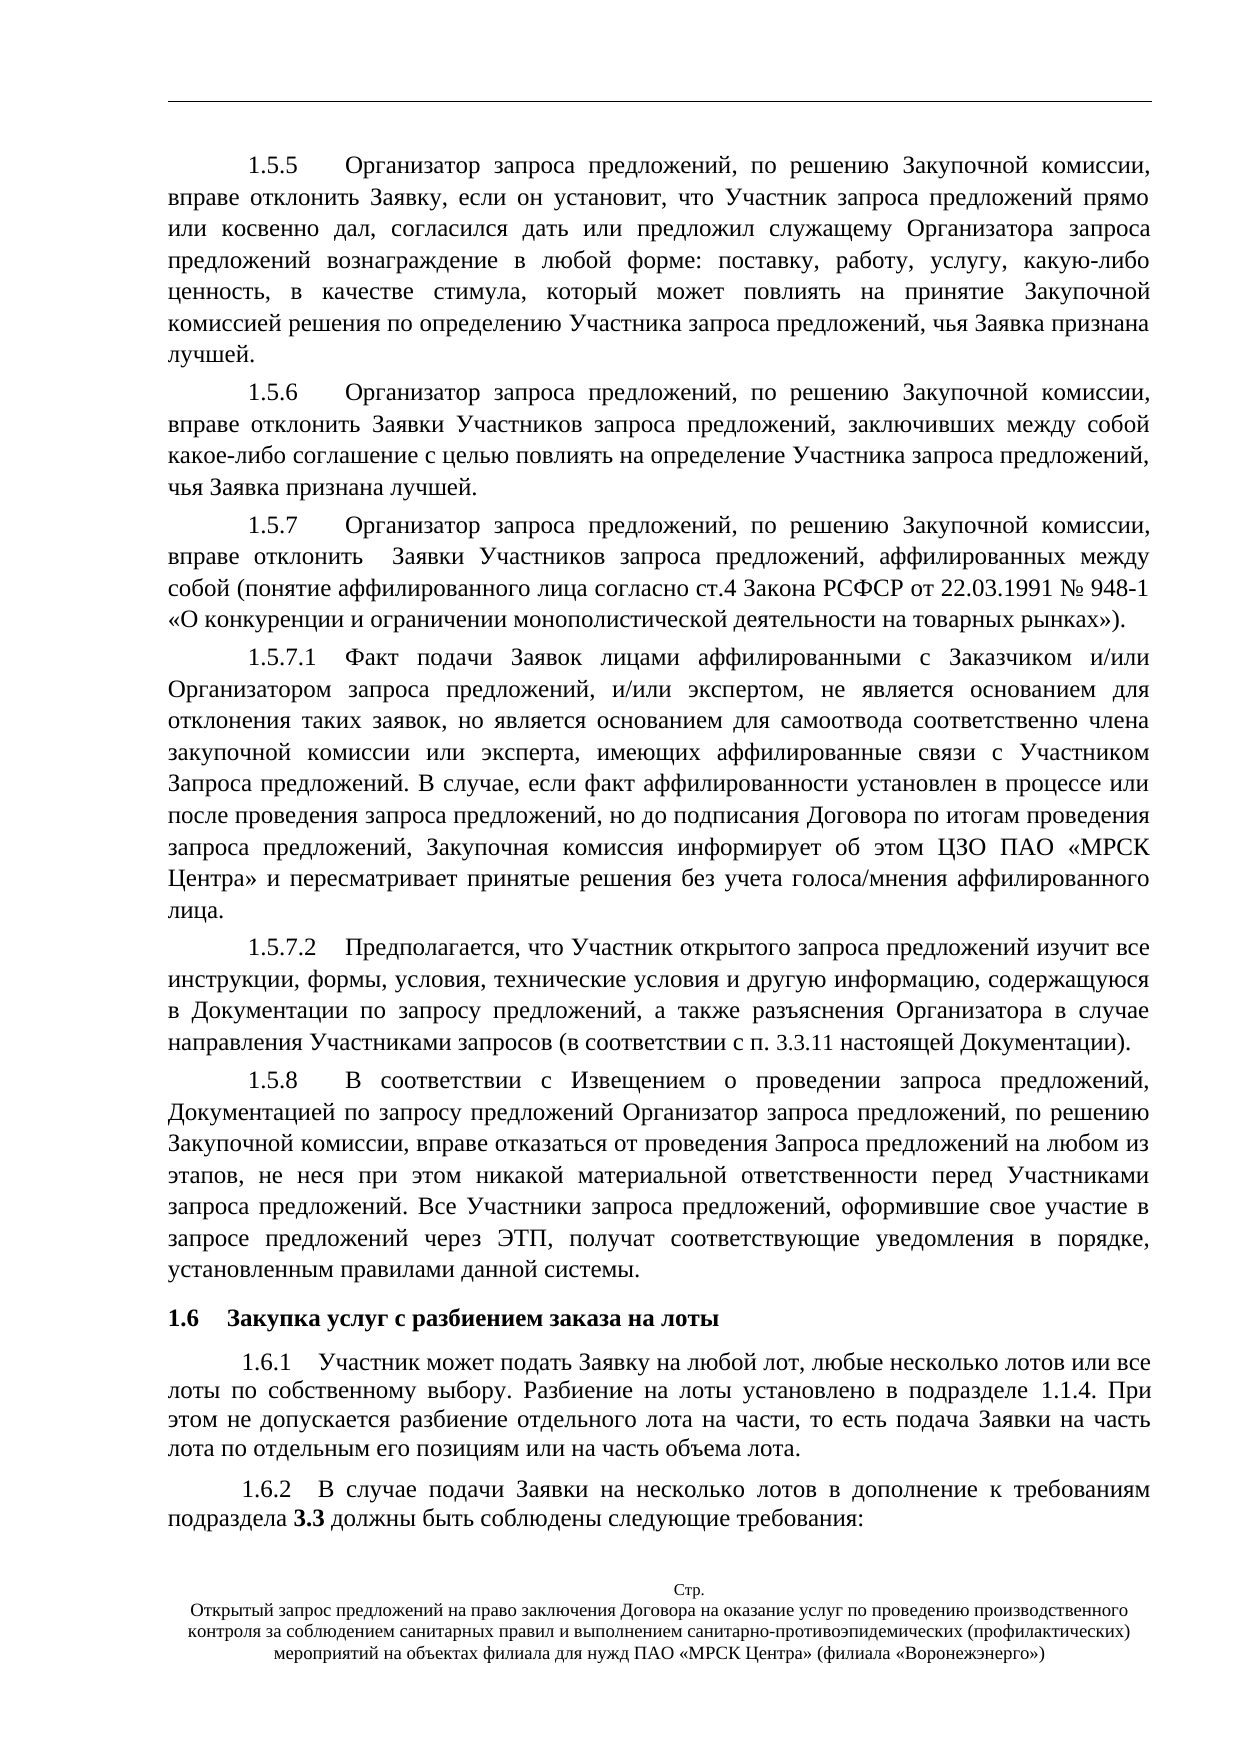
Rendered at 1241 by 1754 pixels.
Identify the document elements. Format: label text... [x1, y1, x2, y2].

list В соответствии с Извещением о проведении запроса предложений, Документацией по запросу предложений Организатор запроса предложений, по решению Закупочной комиссии, вправе отказаться от проведения Запроса предложений на любом из этапов, не неся при этом никакой материальной ответственности перед Участниками запроса предложений. Все Участники запроса предложений, оформившие свое участие в запросе предложений через ЭТП, получат соответствующие уведомления в порядке, установленным правилами данной системы. [168, 1065, 1150, 1283]
subtitle Участник может подать Заявку на любой лот, любые несколько лотов или все лоты по собственному выбору. Разбиение на лоты установлено в подразделе 1.1.4. При этом не допускается разбиение отдельного лота на части, то есть подача Заявки на часть лота по отдельным его позициям или на часть объема лота. [168, 1347, 1152, 1462]
list Факт подачи Заявок лицами аффилированными с Заказчиком и/или Организатором запроса предложений, и/или экспертом, не является основанием для отклонения таких заявок, но является основанием для самоотвода соответственно члена закупочной комиссии или эксперта, имеющих аффилированные связи с Участником Запроса предложений. В случае, если факт аффилированности установлен в процессе или после проведения запроса предложений, но до подписания Договора по итогам проведения запроса предложений, Закупочная комиссия информирует об этом ЦЗО ПАО «МРСК Центра» и пересматривает принятые решения без учета голоса/мнения аффилированного лица. [168, 642, 1150, 923]
list Предполагается, что Участник открытого запроса предложений изучит все инструкции, формы, условия, технические условия и другую информацию, содержащуюся в Документации по запросу предложений, а также разъяснения Организатора в случае направления Участниками запросов (в соответствии с п. 3.3.11 настоящей Документации). [168, 932, 1150, 1056]
subtitle В случае подачи Заявки на несколько лотов в дополнение к требованиям подраздела 3.3 должны быть соблюдены следующие требования: [168, 1474, 1152, 1532]
list Организатор запроса предложений, по решению Закупочной комиссии, вправе отклонить Заявку, если он установит, что Участник запроса предложений прямо или косвенно дал, согласился дать или предложил служащему Организатора запроса предложений вознаграждение в любой форме: поставку, работу, услугу, какую-либо ценность, в качестве стимула, который может повлиять на принятие Закупочной комиссией решения по определению Участника запроса предложений, чья Заявка признана лучшей. [168, 150, 1150, 368]
list Организатор запроса предложений, по решению Закупочной комиссии, вправе отклонить Заявки Участников запроса предложений, аффилированных между собой (понятие аффилированного лица согласно ст.4 Закона РСФСР от 22.03.1991 № 948-1 «О конкуренции и ограничении монополистической деятельности на товарных рынках»). [168, 510, 1150, 633]
list Организатор запроса предложений, по решению Закупочной комиссии, вправе отклонить Заявки Участников запроса предложений, заключивших между собой какое-либо соглашение с целью повлиять на определение Участника запроса предложений, чья Заявка признана лучшей. [168, 377, 1150, 501]
subtitle Закупка услуг с разбиением заказа на лоты [168, 1303, 1152, 1331]
